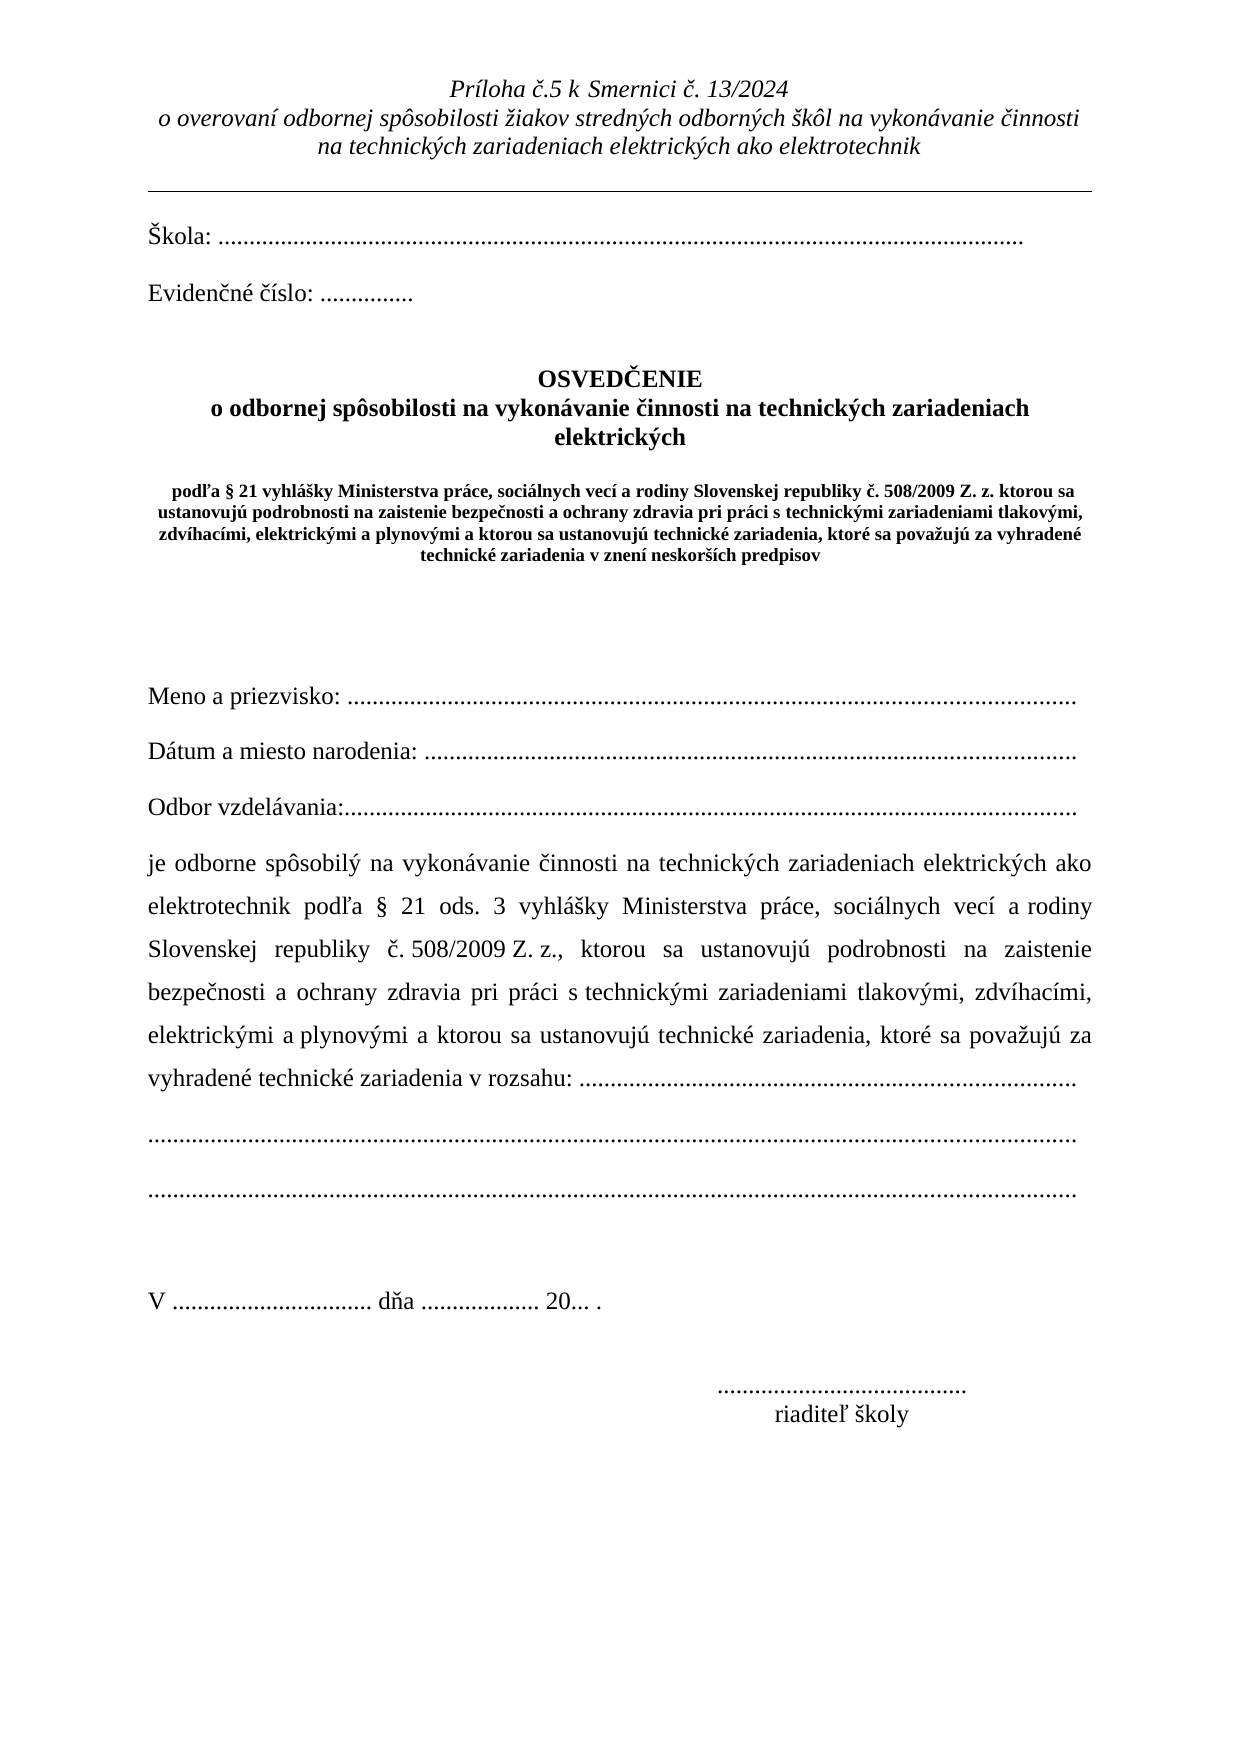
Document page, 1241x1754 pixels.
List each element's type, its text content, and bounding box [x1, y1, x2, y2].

text ........................................ [148, 1370, 1092, 1399]
text je odborne spôsobilý na vykonávanie činnosti na technických zariadeniach elektrických ako elektrotechnik podľa § 21 ods. 3 vyhlášky Ministerstva práce, sociálnych vecí a rodiny Slovenskej republiky č. 508/2009 Z. z., ktorou sa ustanovujú podrobnosti na zaistenie bezpečnosti a ochrany zdravia pri práci s technickými zariadeniami tlakovými, zdvíhacími, elektrickými a plynovými a ktorou sa ustanovujú technické zariadenia, ktoré sa považujú za vyhradené technické zariadenia v rozsahu: [148, 848, 1092, 1092]
text o odbornej spôsobilosti na vykonávanie činnosti na technických zariadeniach elektrických [148, 393, 1092, 451]
text Dátum a miesto narodenia: [148, 736, 1092, 765]
text podľa § 21 vyhlášky Ministerstva práce, sociálnych vecí a rodiny Slovenskej republiky č. 508/2009 Z. z. ktorou sa ustanovujú podrobnosti na zaistenie bezpečnosti a ochrany zdravia pri práci s technickými zariadeniami tlakovými, zdvíhacími, elektrickými a plynovými a ktorou sa ustanovujú technické zariadenia, ktoré sa považujú za vyhradené technické zariadenia v znení neskorších predpisov [148, 479, 1092, 566]
text riaditeľ školy [148, 1399, 1092, 1428]
text Škola: ................................................................................................................................. [148, 221, 1092, 249]
text OSVEDČENIE [148, 364, 1092, 393]
text V ................................ dňa ................... 20... . [148, 1286, 1092, 1314]
text Meno a priezvisko: [148, 681, 1092, 709]
text Evidenčné číslo: ............... [148, 278, 1092, 307]
text Odbor vzdelávania: [148, 792, 1092, 821]
